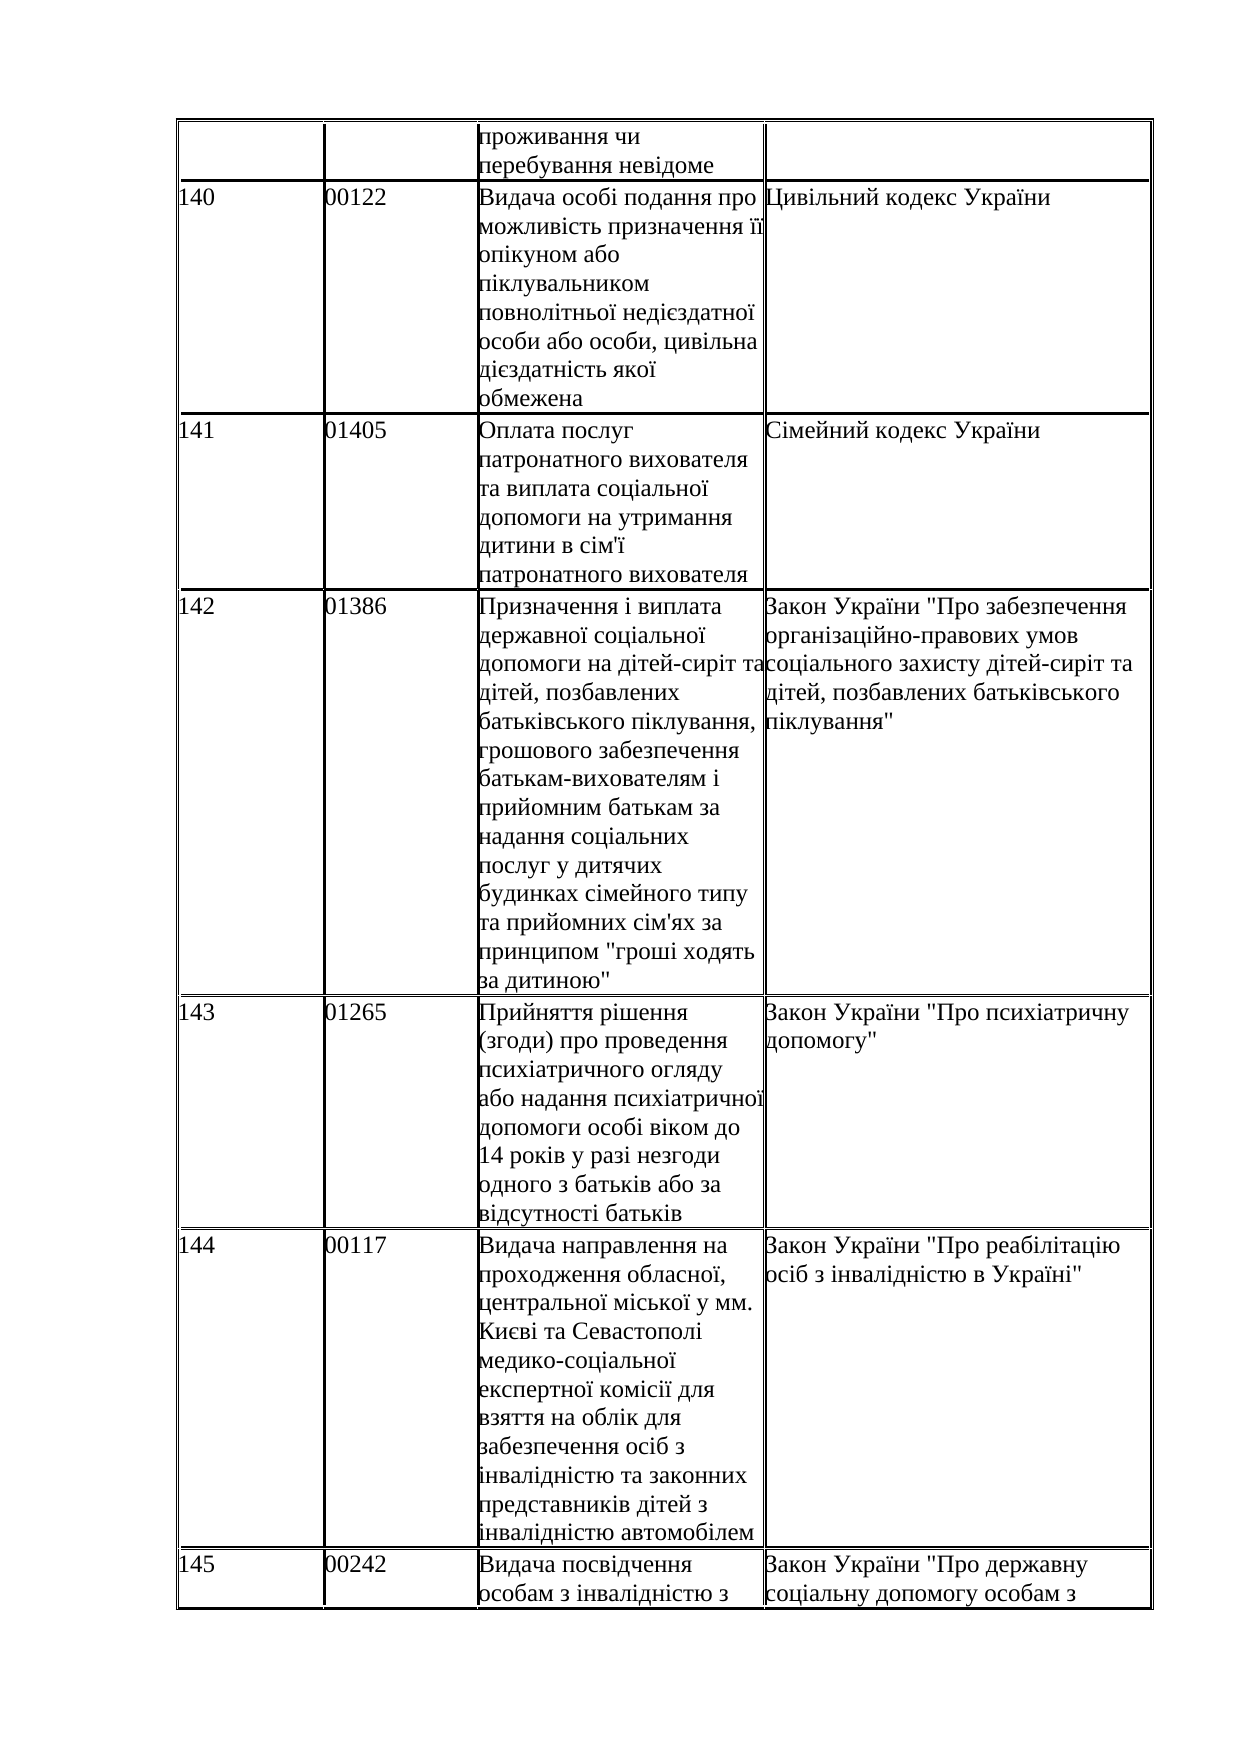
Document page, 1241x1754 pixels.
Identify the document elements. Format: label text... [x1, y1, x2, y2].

table_cell Закон України "Про забезпечення організаційно-правових умов соціального захисту дітей-сиріт та дітей, позбавлених батьківського піклування" [767, 588, 1152, 993]
table_cell 145 [179, 1546, 324, 1607]
table_cell 144 [177, 1227, 324, 1546]
table_cell Закон України "Про реабілітацію осіб з інвалідністю в Україні" [765, 1227, 1152, 1546]
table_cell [765, 122, 1150, 179]
table_cell 141 [179, 412, 323, 588]
table_cell Видача направлення на проходження обласної, центральної міської у мм. Києві та Севастополі медико-соціальної експертної комісії для взяття на облік для забезпечення осіб з інвалідністю та законних представників дітей з інвалідністю автомобілем [480, 1230, 763, 1546]
table_cell Цивільний кодекс України [767, 179, 1150, 412]
table_cell Закон України "Про психіатричну допомогу" [767, 994, 1151, 1227]
table_cell 01405 [326, 415, 477, 588]
table_cell 01265 [326, 997, 477, 1227]
table_cell Оплата послуг патронатного вихователя та виплата соціальної допомоги на утримання дитини в сім'ї патронатного вихователя [480, 415, 763, 588]
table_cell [478, 120, 765, 179]
table_cell Прийняття рішення (згоди) про проведення психіатричного огляду або надання психіатричної допомоги особі віком до 14 років у разі незгоди одного з батьків або за відсутності батьків [480, 997, 763, 1227]
table_cell 140 [179, 179, 323, 412]
table_cell 00242 [324, 1550, 478, 1607]
table_cell Призначення і виплата державної соціальної допомоги на дітей-сиріт та дітей, позбавлених батьківського піклування, грошового забезпечення батькам-вихователям і прийомним батькам за надання соціальних послуг у дитячих будинках сімейного типу та прийомних сім'ях за принципом "гроші ходять за дитиною" [480, 591, 763, 993]
table_cell 139 [179, 120, 324, 179]
table_cell 142 [177, 588, 323, 993]
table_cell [478, 1546, 765, 1607]
table_cell 00122 [326, 182, 477, 412]
table_cell 00117 [326, 1230, 477, 1546]
table_cell 00154 [324, 120, 478, 179]
table_cell 143 [179, 994, 323, 1227]
table_cell Сімейний кодекс України [767, 412, 1150, 588]
table_cell Видача особі подання про можливість призначення її опікуном або піклувальником повнолітньої недієздатної особи або особи, цивільна дієздатність якої обмежена [480, 182, 763, 412]
table_cell 01386 [326, 591, 477, 993]
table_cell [765, 1546, 1151, 1607]
